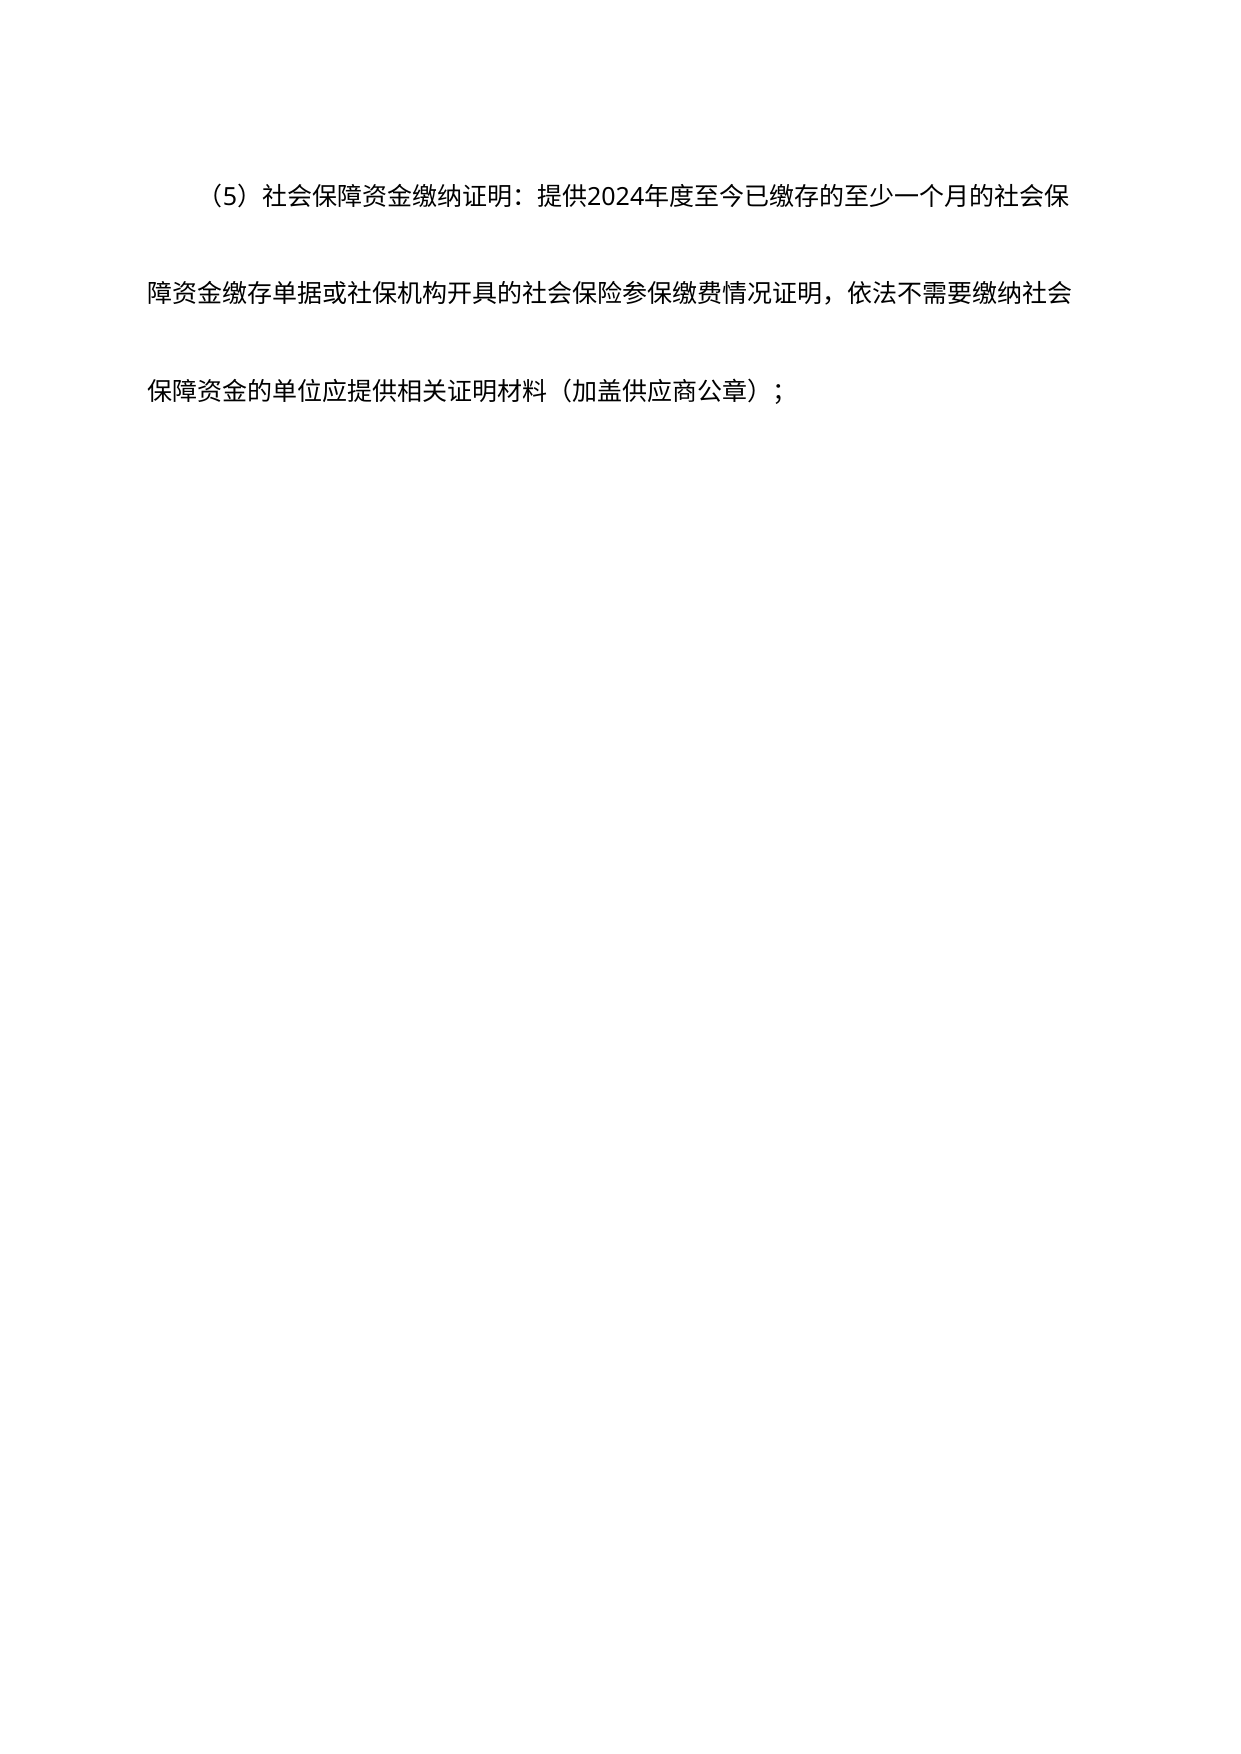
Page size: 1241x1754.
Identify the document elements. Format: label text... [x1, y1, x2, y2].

text （5）社会保障资金缴纳证明：提供2024年度至今已缴存的至少一个月的社会保障资金缴存单据或社保机构开具的社会保险参保缴费情况证明，依法不需要缴纳社会保障资金的单位应提供相关证明材料（加盖供应商公章）； [148, 162, 1092, 422]
